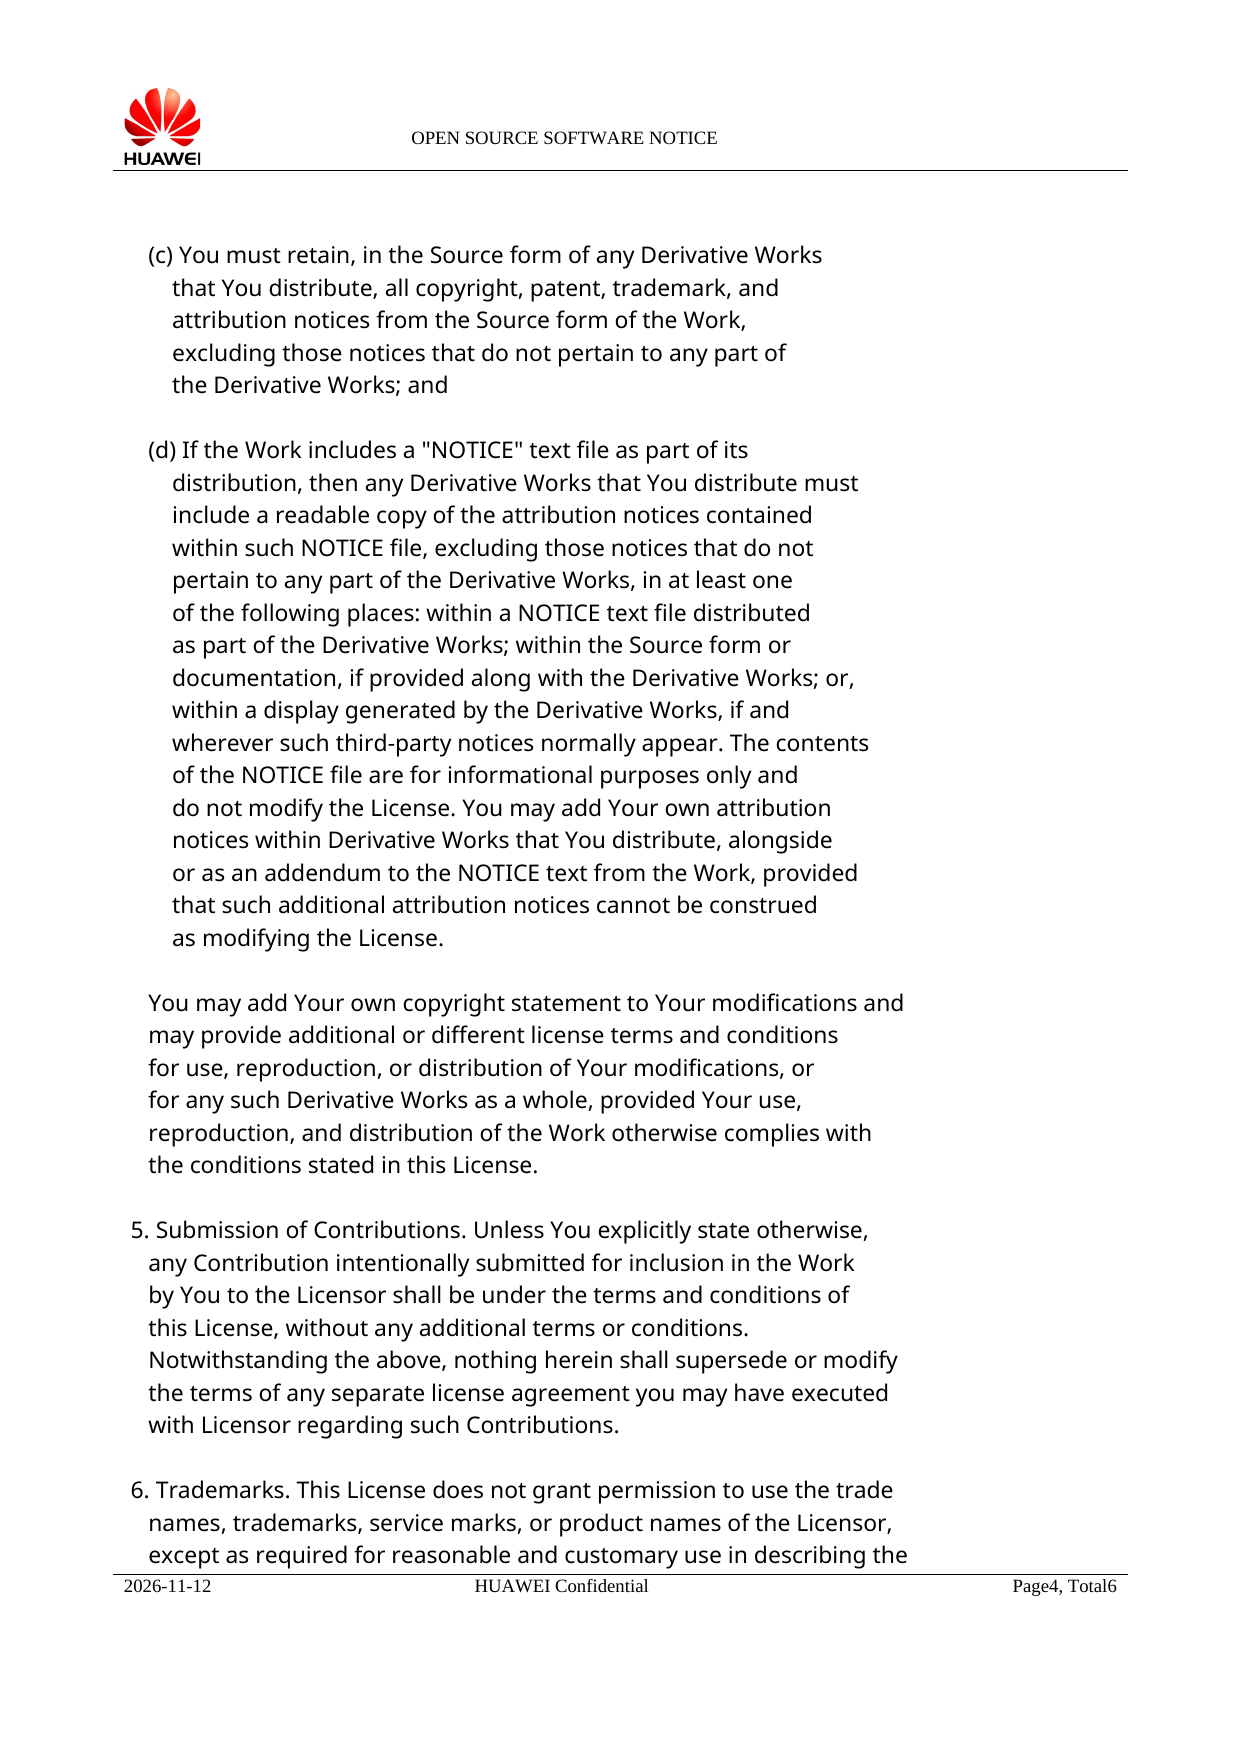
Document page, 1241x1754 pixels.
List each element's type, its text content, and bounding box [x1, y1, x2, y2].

text distribution, then any Derivative Works that You distribute must [112, 466, 1128, 499]
text or as an addendum to the NOTICE text from the Work, provided [112, 856, 1128, 889]
text with Licensor regarding such Contributions. [112, 1409, 1128, 1441]
text (c) You must retain, in the Source form of any Derivative Works [112, 239, 1128, 271]
text 6. Trademarks. This License does not grant permission to use the trade [112, 1474, 1128, 1506]
text do not modify the License. You may add Your own attribution [112, 791, 1128, 824]
text within a display generated by the Derivative Works, if and [112, 694, 1128, 726]
text 5. Submission of Contributions. Unless You explicitly state otherwise, [112, 1214, 1128, 1246]
text Notwithstanding the above, nothing herein shall supersede or modify [112, 1344, 1128, 1376]
text attribution notices from the Source form of the Work, [112, 304, 1128, 336]
text include a readable copy of the attribution notices contained [112, 499, 1128, 531]
text within such NOTICE file, excluding those notices that do not [112, 531, 1128, 564]
text may provide additional or different license terms and conditions [112, 1019, 1128, 1051]
text excluding those notices that do not pertain to any part of [112, 336, 1128, 369]
text the Derivative Works; and [112, 369, 1128, 401]
text (d) If the Work includes a "NOTICE" text file as part of its [112, 434, 1128, 466]
text wherever such third-party notices normally appear. The contents [112, 726, 1128, 759]
text names, trademarks, service marks, or product names of the Licensor, [112, 1506, 1128, 1539]
text documentation, if provided along with the Derivative Works; or, [112, 661, 1128, 694]
text pertain to any part of the Derivative Works, in at least one [112, 564, 1128, 596]
text reproduction, and distribution of the Work otherwise complies with [112, 1116, 1128, 1149]
text notices within Derivative Works that You distribute, alongside [112, 824, 1128, 856]
text of the following places: within a NOTICE text file distributed [112, 596, 1128, 629]
text except as required for reasonable and customary use in describing the [112, 1539, 1128, 1571]
picture [124, 88, 201, 165]
text by You to the Licensor shall be under the terms and conditions of [112, 1279, 1128, 1311]
text as part of the Derivative Works; within the Source form or [112, 629, 1128, 661]
text that You distribute, all copyright, patent, trademark, and [112, 271, 1128, 304]
text for any such Derivative Works as a whole, provided Your use, [112, 1084, 1128, 1116]
text of the NOTICE file are for informational purposes only and [112, 759, 1128, 791]
text as modifying the License. [112, 921, 1128, 954]
text You may add Your own copyright statement to Your modifications and [112, 986, 1128, 1019]
text that such additional attribution notices cannot be construed [112, 889, 1128, 921]
text the terms of any separate license agreement you may have executed [112, 1376, 1128, 1409]
text for use, reproduction, or distribution of Your modifications, or [112, 1051, 1128, 1084]
text any Contribution intentionally submitted for inclusion in the Work [112, 1246, 1128, 1279]
text this License, without any additional terms or conditions. [112, 1311, 1128, 1344]
text the conditions stated in this License. [112, 1149, 1128, 1181]
